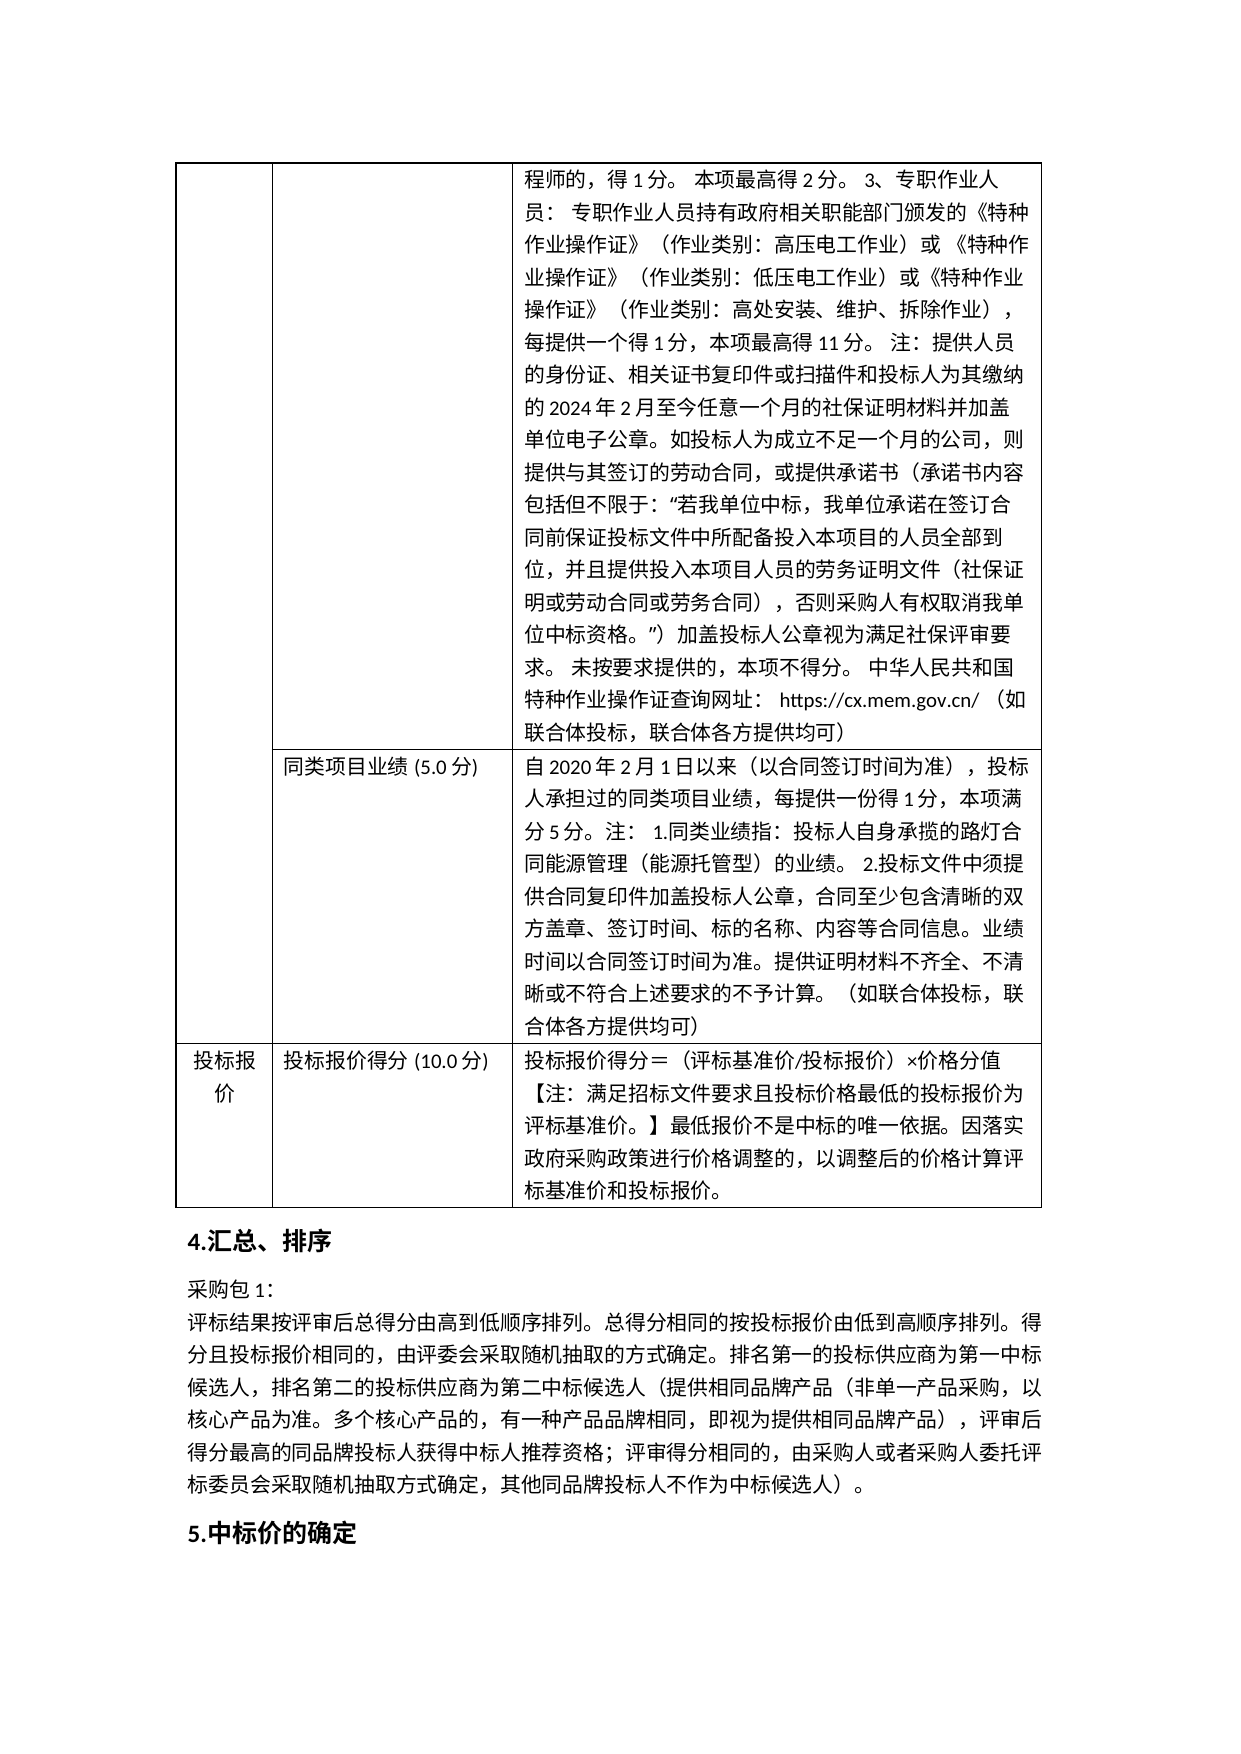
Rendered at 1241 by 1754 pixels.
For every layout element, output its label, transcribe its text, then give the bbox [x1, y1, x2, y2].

table_cell 自2020年2月1日以来（以合同签订时间为准），投标人承担过的同类项目业绩，每提供一份得1分，本项满分5分。注： 1.同类业绩指：投标人自身承揽的路灯合同能源管理（能源托管型）的业绩。 2.投标文件中须提供合同复印件加盖投标人公章，合同至少包含清晰的双方盖章、签订时间、标的名称、内容等合同信息。业绩时间以合同签订时间为准。提供证明材料不齐全、不清晰或不符合上述要求的不予计算。（如联合体投标，联合体各方提供均可） [513, 750, 1041, 1043]
text 评标结果按评审后总得分由高到低顺序排列。总得分相同的按投标报价由低到高顺序排列。得分且投标报价相同的，由评委会采取随机抽取的方式确定。排名第一的投标供应商为第一中标候选人，排名第二的投标供应商为第二中标候选人（提供相同品牌产品（非单一产品采购，以核心产品为准。多个核心产品的，有一种产品品牌相同，即视为提供相同品牌产品），评审后得分最高的同品牌投标人获得中标人推荐资格；评审得分相同的，由采购人或者采购人委托评标委员会采取随机抽取方式确定，其他同品牌投标人不作为中标候选人）。 [187, 1306, 1053, 1501]
table_cell 同类项目业绩 (5.0分) [273, 750, 512, 1043]
text 5.中标价的确定 [187, 1501, 1053, 1566]
table_cell 投标报价得分＝（评标基准价/投标报价）×价格分值【注：满足招标文件要求且投标价格最低的投标报价为评标基准价。】最低报价不是中标的唯一依据。因落实政府采购政策进行价格调整的，以调整后的价格计算评标基准价和投标报价。 [513, 1044, 1041, 1207]
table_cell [513, 164, 1041, 748]
table_cell 投标报价得分 (10.0分) [273, 1044, 512, 1207]
table_cell 投标报价 [177, 1044, 272, 1207]
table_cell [273, 164, 512, 748]
text 4.汇总、排序 [187, 1208, 1053, 1273]
text 采购包1： [187, 1273, 1053, 1306]
